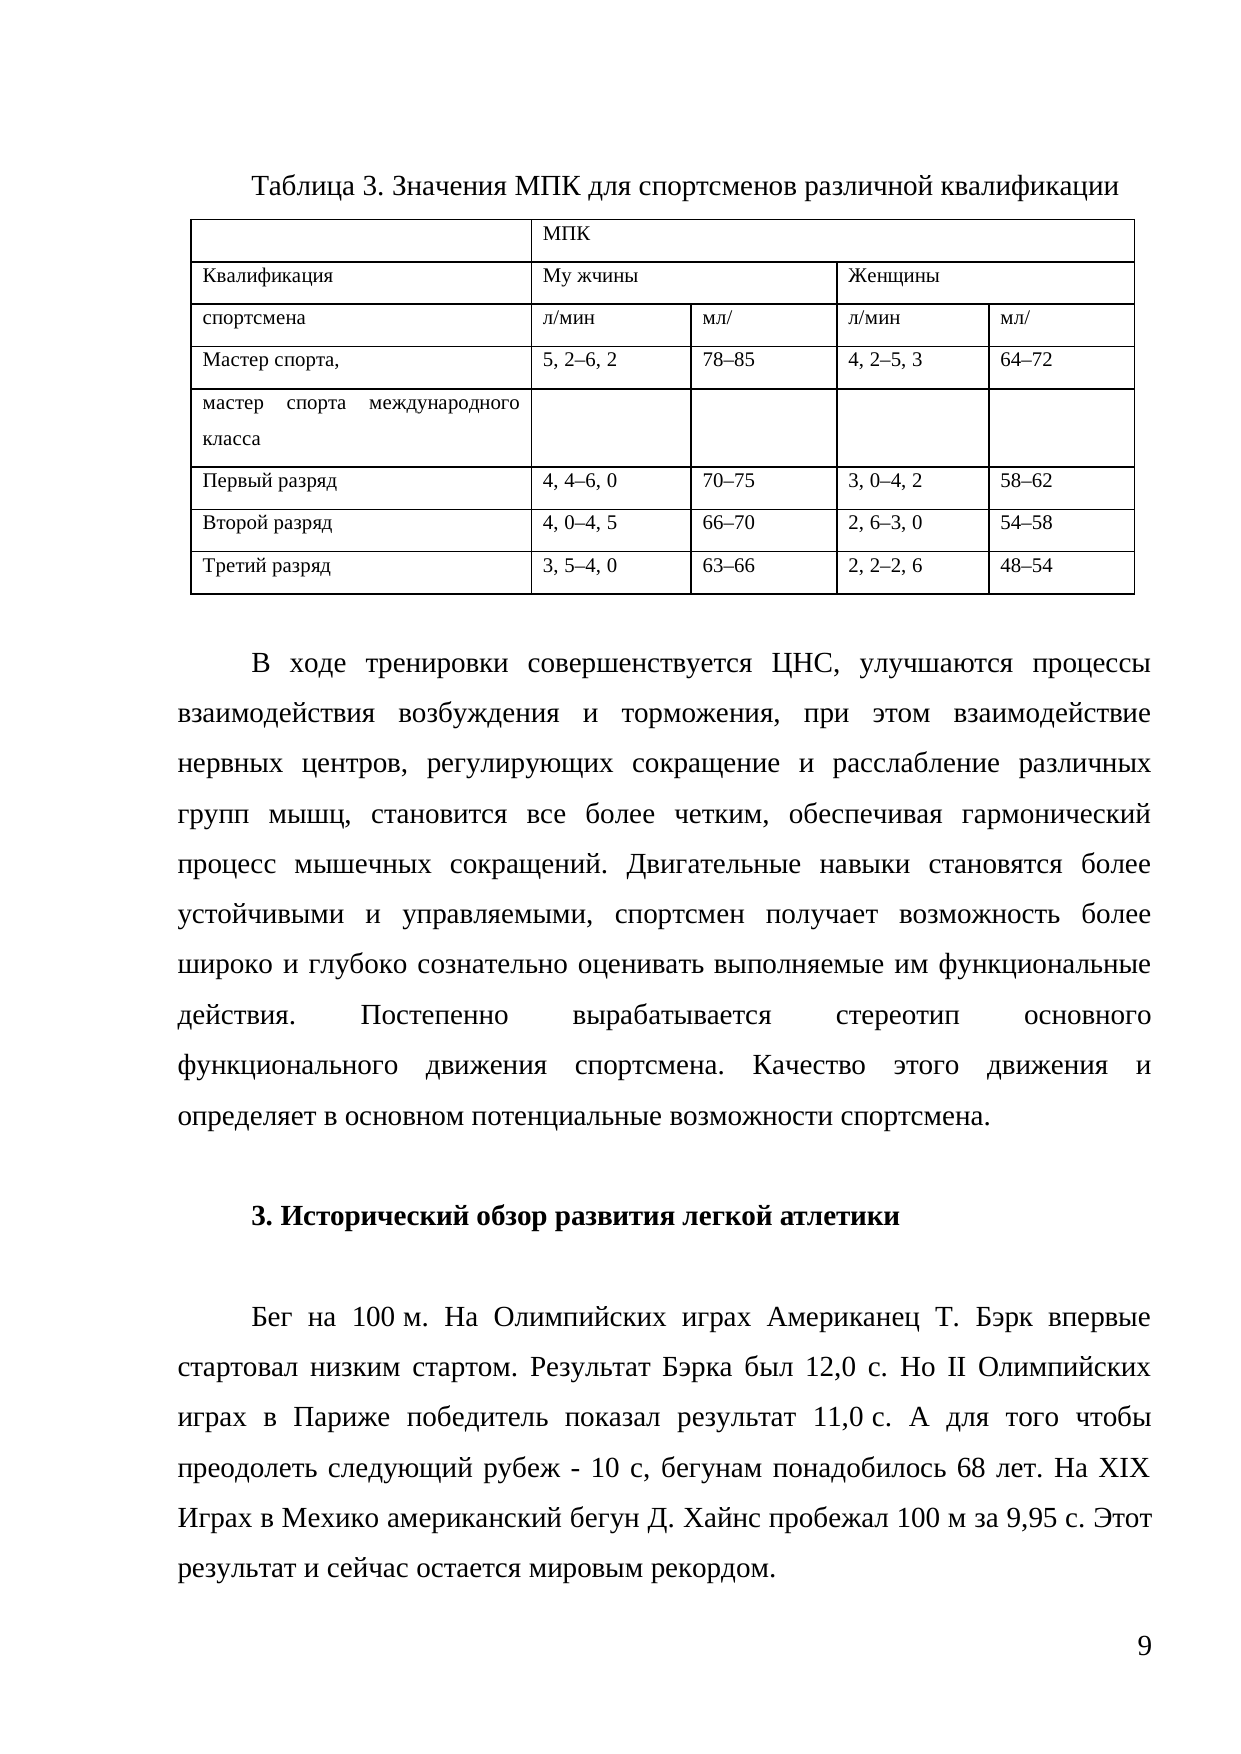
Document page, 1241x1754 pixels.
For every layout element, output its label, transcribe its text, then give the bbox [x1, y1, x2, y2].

table_cell 4, 0–4, 5 [532, 510, 690, 551]
table_cell 66–70 [692, 510, 836, 551]
table_cell 54–58 [990, 510, 1134, 551]
table_cell 2, 2–2, 6 [838, 552, 988, 593]
text В ходе тренировки совершенствуется ЦНС, улучшаются процессы взаимодействия возбуждения и торможения, при этом взаимодействие нервных центров, регулирующих сокращение и расслабление различных групп мышц, становится все более четким, обеспечивая гармонический процесс мышечных сокращений. Двигательные навыки становятся более устойчивыми и управляемыми, спортсмен получает возможность более широко и глубоко сознательно оценивать выполняемые им функциональные действия. Постепенно вырабатывается стереотип основного функционального движения спортсмена. Качество этого движения и определяет в основном потенциальные возможности спортсмена. [177, 645, 1152, 1131]
table_cell 64–72 [990, 347, 1134, 388]
table_cell 2, 6–3, 0 [838, 510, 988, 551]
table_cell 3, 5–4, 0 [532, 552, 690, 593]
table_cell спортсмена [192, 305, 531, 346]
table_cell мл/ [990, 305, 1134, 346]
subtitle 3. Исторический обзор развития легкой атлетики [177, 1198, 1152, 1232]
table_cell Квалификация [192, 263, 531, 303]
table_header [192, 220, 531, 261]
table_cell 4, 4–6, 0 [532, 468, 690, 508]
table_cell Второй разряд [192, 510, 531, 551]
table_cell 70–75 [692, 468, 836, 508]
table_cell Третий разряд [192, 552, 531, 593]
table_cell Мастер спорта, [192, 347, 531, 388]
table_cell [838, 390, 988, 466]
text Таблица 3. Значения МПК для спортсменов различной квалификации [177, 168, 1152, 202]
table_cell Женщины [838, 263, 1134, 303]
table_cell 5, 2–6, 2 [532, 347, 690, 388]
table_cell [990, 390, 1134, 466]
table_cell мастер спорта международного класса [192, 390, 531, 466]
table_cell Первый разряд [192, 468, 531, 508]
table_cell 63–66 [692, 552, 836, 593]
table_cell [532, 390, 690, 466]
table_cell 48–54 [990, 552, 1134, 593]
table_cell My жчины [532, 263, 836, 303]
table_cell л/мин [838, 305, 988, 346]
table_cell 58–62 [990, 468, 1134, 508]
table_cell 3, 0–4, 2 [838, 468, 988, 508]
table_cell 4, 2–5, 3 [838, 347, 988, 388]
table_cell [692, 390, 836, 466]
table_cell мл/ [692, 305, 836, 346]
table_cell 78–85 [692, 347, 836, 388]
text Бег на 100 м. На Олимпийских играх Американец Т. Бэрк впервые стартовал низким стартом. Результат Бэрка был 12,0 с. Но II Олимпийских играх в Париже победитель показал результат 11,0 с. А для того чтобы преодолеть следующий рубеж - 10 с, бегунам понадобилось 68 лет. На XIX Играх в Мехико американский бегун Д. Хайнс пробежал 100 м за 9,95 с. Этот результат и сейчас остается мировым рекордом. [177, 1299, 1152, 1584]
table_header МПК [532, 220, 1134, 261]
table_cell л/мин [532, 305, 690, 346]
